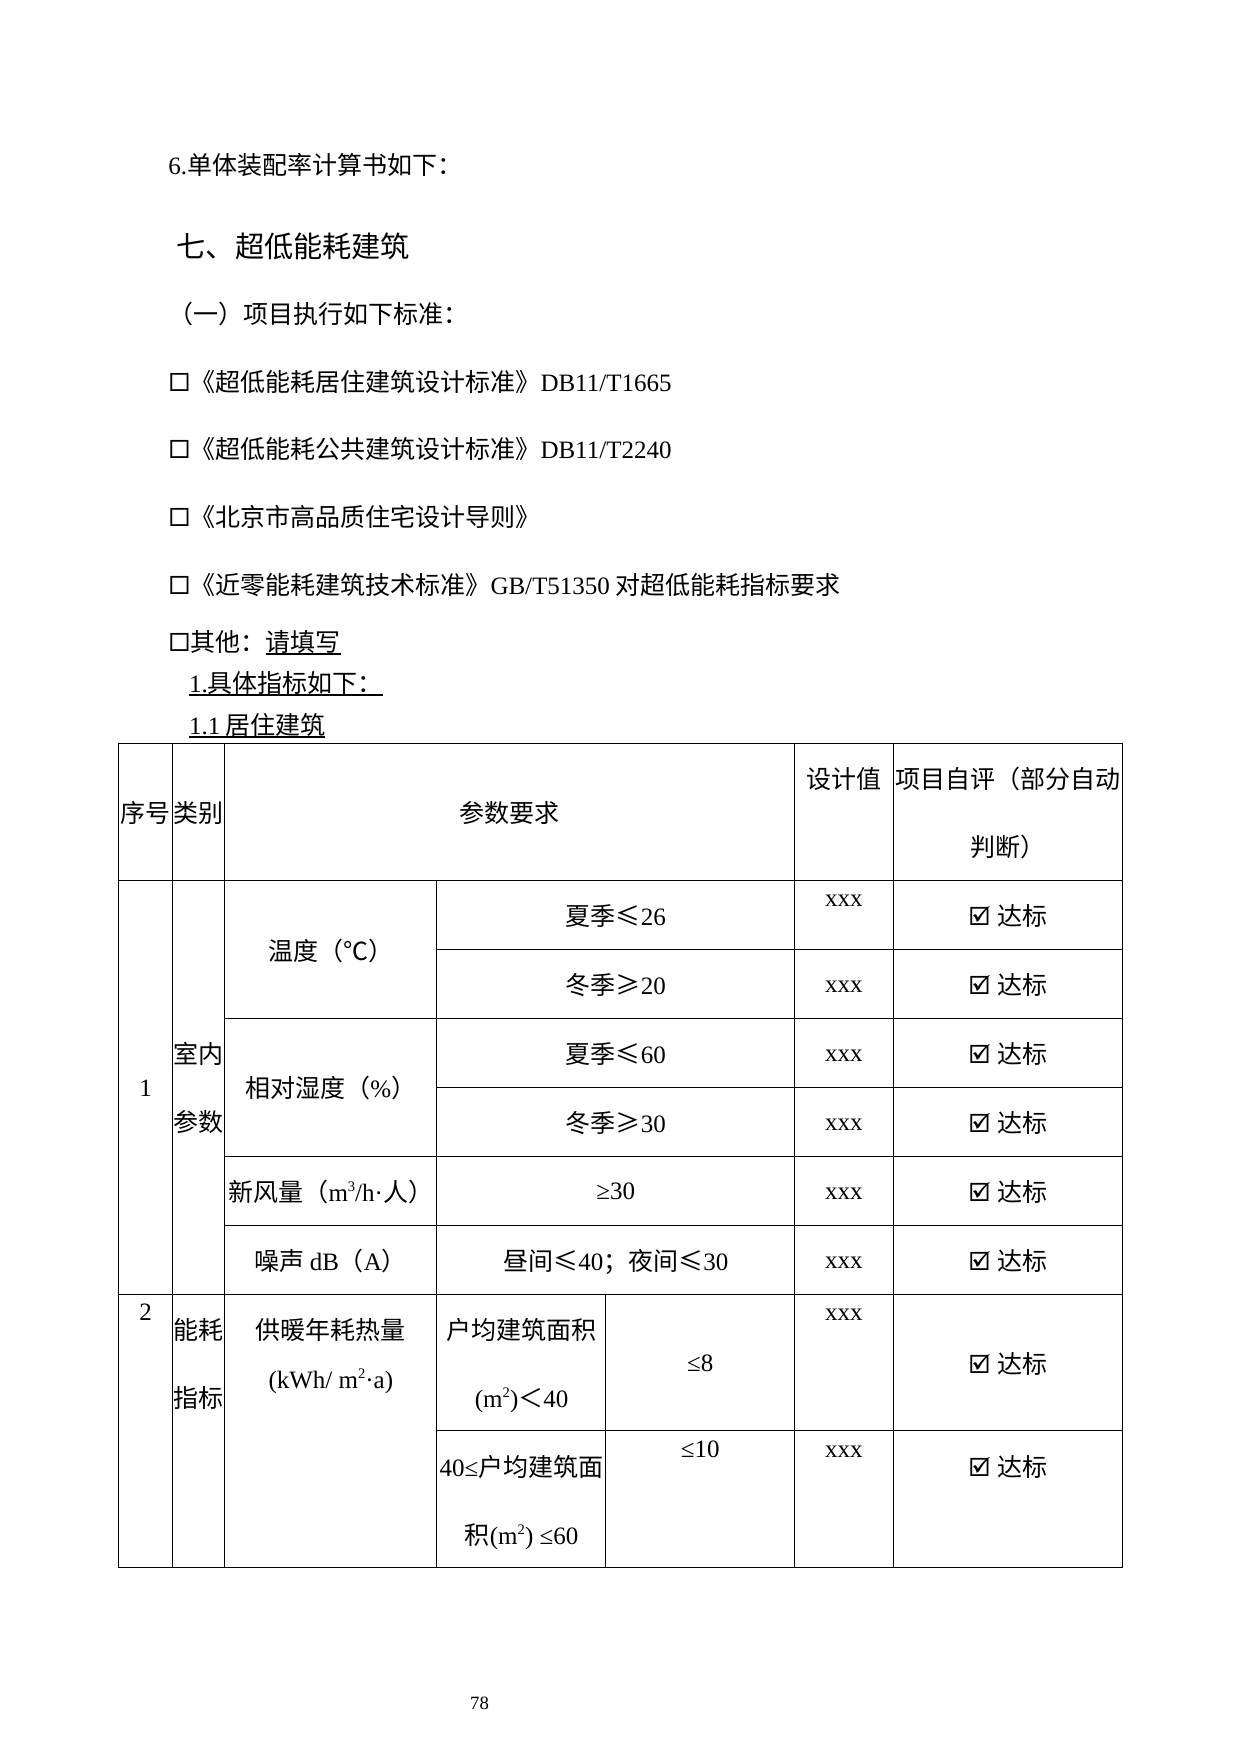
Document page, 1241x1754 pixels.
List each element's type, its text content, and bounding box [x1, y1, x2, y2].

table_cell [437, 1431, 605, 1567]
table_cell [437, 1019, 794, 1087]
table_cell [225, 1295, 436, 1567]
list （一）项目执行如下标准： [168, 278, 1122, 346]
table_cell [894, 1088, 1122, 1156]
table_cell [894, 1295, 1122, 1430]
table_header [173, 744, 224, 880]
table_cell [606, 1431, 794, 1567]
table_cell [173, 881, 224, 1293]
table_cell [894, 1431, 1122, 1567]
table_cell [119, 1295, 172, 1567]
text 1.1居住建筑 [168, 701, 1122, 743]
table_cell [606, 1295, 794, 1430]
text 《北京市高品质住宅设计导则》 [118, 482, 1122, 550]
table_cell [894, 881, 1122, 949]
text 《超低能耗居住建筑设计标准》DB11/T1665 [118, 346, 1122, 414]
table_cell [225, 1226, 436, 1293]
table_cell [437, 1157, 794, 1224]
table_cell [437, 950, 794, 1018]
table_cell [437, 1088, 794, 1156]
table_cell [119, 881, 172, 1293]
list 其他：请填写 [118, 618, 1122, 659]
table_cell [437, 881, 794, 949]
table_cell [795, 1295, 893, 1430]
text 《近零能耗建筑技术标准》GB/T51350对超低能耗指标要求 [118, 550, 1122, 618]
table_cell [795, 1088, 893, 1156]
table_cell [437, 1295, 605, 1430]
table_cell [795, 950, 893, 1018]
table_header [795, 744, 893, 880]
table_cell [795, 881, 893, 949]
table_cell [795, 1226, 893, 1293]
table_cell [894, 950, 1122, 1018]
text 1.具体指标如下： [168, 659, 1122, 701]
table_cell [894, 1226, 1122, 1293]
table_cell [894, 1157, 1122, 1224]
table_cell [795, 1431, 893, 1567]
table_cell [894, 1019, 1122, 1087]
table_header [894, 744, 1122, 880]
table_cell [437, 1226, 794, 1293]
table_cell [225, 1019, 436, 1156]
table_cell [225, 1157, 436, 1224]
list 6.单体装配率计算书如下： [118, 130, 1122, 198]
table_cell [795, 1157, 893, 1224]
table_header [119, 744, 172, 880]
text 《超低能耗公共建筑设计标准》DB11/T2240 [118, 414, 1122, 482]
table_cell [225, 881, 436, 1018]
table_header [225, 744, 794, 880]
subtitle 七、超低能耗建筑 [118, 210, 1122, 278]
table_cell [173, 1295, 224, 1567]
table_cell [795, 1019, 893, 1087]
